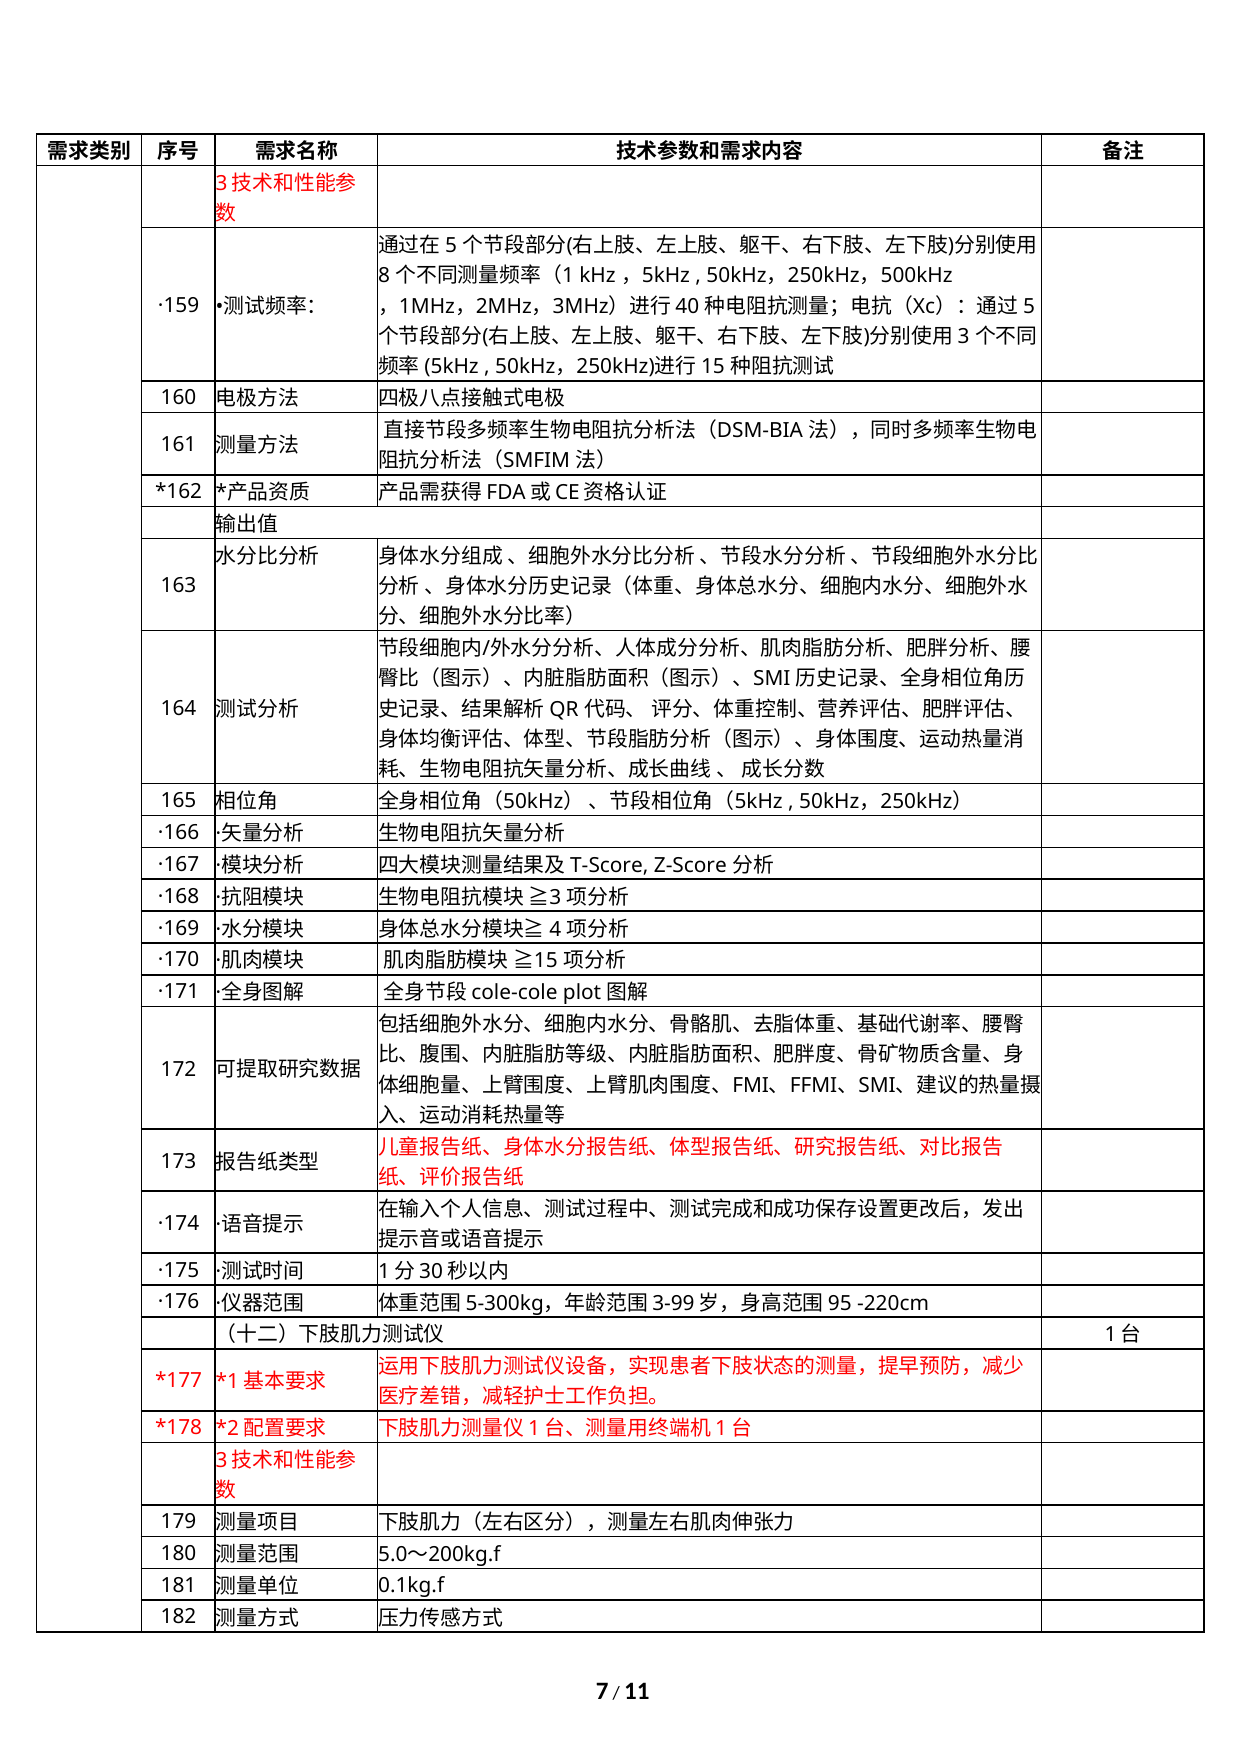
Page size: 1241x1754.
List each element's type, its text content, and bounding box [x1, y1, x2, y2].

table_cell [1042, 1601, 1203, 1631]
table_cell 可提取研究数据 [216, 1007, 377, 1128]
table_cell [1042, 1286, 1203, 1316]
table_cell ·语音提示 [216, 1192, 377, 1252]
table_cell 161 [142, 413, 214, 474]
table_cell 0.1kg.f [378, 1569, 1041, 1599]
table_cell *2配置要求 [216, 1412, 377, 1442]
table_cell 压力传感方式 [378, 1601, 1041, 1631]
table_cell [1042, 1007, 1203, 1128]
table_cell [1042, 912, 1203, 942]
table_cell 测量方法 [216, 413, 377, 474]
table_cell 测量范围 [216, 1537, 377, 1567]
table_cell 肌肉脂肪模块 ≧15 项分析 [378, 944, 1041, 974]
table_cell 3技术和性能参数 [216, 166, 377, 227]
table_cell [1042, 228, 1203, 380]
table_cell 身体水分组成 、细胞外水分比分析 、节段水分分析 、节段细胞外水分比分析 、身体水分历史记录（体重、身体总水分、细胞内水分、细胞外水分、细胞外水分比率） [378, 539, 1041, 630]
table_cell 164 [142, 631, 214, 783]
table_cell 通过在 5 个节段部分(右上肢、左上肢、躯干、右下肢、左下肢)分别使用 8 个不同测量频率（1 kHz ，5kHz , 50kHz，250kHz，500kHz ，1MHz，2MHz，3MHz）进行40 种电阻抗测量；电抗（Xc）：通过 5 个节段部分(右上肢、左上肢、躯干、右下肢、左下肢)分别使用 3 个不同频率 (5kHz , 50kHz，250kHz)进行 15 种阻抗测试 [378, 228, 1041, 380]
table_cell [1042, 1192, 1203, 1252]
table_cell 3技术和性能参数 [216, 1443, 377, 1504]
table_cell 四大模块测量结果及 T-Score, Z-Score 分析 [378, 848, 1041, 878]
table_cell [142, 1443, 214, 1504]
table_cell 165 [142, 784, 214, 814]
table_cell [378, 1443, 1041, 1504]
table_cell [1042, 382, 1203, 412]
table_cell [142, 1318, 214, 1348]
table_cell ·175 [142, 1254, 214, 1284]
table_cell 相位角 [216, 784, 377, 814]
table_cell [142, 166, 214, 227]
table_cell [1042, 1537, 1203, 1567]
table_cell ·矢量分析 [216, 816, 377, 846]
table_cell [1042, 1254, 1203, 1284]
table_cell [1042, 1130, 1203, 1190]
table_cell *178 [142, 1412, 214, 1442]
table_cell ·169 [142, 912, 214, 942]
table_header 备注 [1042, 135, 1203, 165]
table_header 序号 [142, 135, 214, 165]
table_cell •测试频率： [216, 228, 377, 380]
table_cell ·174 [142, 1192, 214, 1252]
table_cell *产品资质 [216, 476, 377, 506]
table_cell ·模块分析 [216, 848, 377, 878]
table_cell [1042, 848, 1203, 878]
table_header 需求类别 [37, 135, 141, 165]
table_cell [142, 507, 214, 538]
table_cell 下肢肌力（左右区分），测量左右肌肉伸张力 [378, 1506, 1041, 1536]
table_cell ·168 [142, 880, 214, 910]
table_cell [1042, 1506, 1203, 1536]
table_cell ·测试时间 [216, 1254, 377, 1284]
table_cell [1042, 166, 1203, 227]
table_cell ·抗阻模块 [216, 880, 377, 910]
table_cell 全身相位角（50kHz） 、节段相位角（5kHz , 50kHz，250kHz） [378, 784, 1041, 814]
table_cell ·170 [142, 944, 214, 974]
table_cell 节段细胞内/外水分分析、人体成分分析、肌肉脂肪分析、肥胖分析、腰臀比（图示）、内脏脂肪面积（图示）、SMI 历史记录、全身相位角历史记录、结果解析 QR 代码、 评分、体重控制、营养评估、肥胖评估、身体均衡评估、体型、节段脂肪分析（图示）、身体围度、运动热量消耗、生物电阻抗矢量分析、成长曲线 、 成长分数 [378, 631, 1041, 783]
table_cell [1042, 507, 1203, 538]
table_cell 172 [142, 1007, 214, 1128]
table_cell [1042, 1443, 1203, 1504]
table_cell ·159 [142, 228, 214, 380]
table_cell 160 [142, 382, 214, 412]
table_cell ·167 [142, 848, 214, 878]
table_cell ·171 [142, 976, 214, 1006]
table_cell 1分30秒以内 [378, 1254, 1041, 1284]
table_cell [1042, 944, 1203, 974]
table_cell [378, 166, 1041, 227]
table_cell [1042, 1569, 1203, 1599]
table_cell *1基本要求 [216, 1350, 377, 1410]
table_cell [1042, 880, 1203, 910]
table_cell 173 [142, 1130, 214, 1190]
table_cell [1042, 816, 1203, 846]
table_cell （十二）下肢肌力测试仪 [216, 1318, 1041, 1348]
table_cell [1042, 1350, 1203, 1410]
table_cell 生物电阻抗矢量分析 [378, 816, 1041, 846]
table_cell 测试分析 [216, 631, 377, 783]
table_cell 产品需获得FDA或CE资格认证 [378, 476, 1041, 506]
table_cell 在输入个人信息、测试过程中、测试完成和成功保存设置更改后，发出提示音或语音提示 [378, 1192, 1041, 1252]
table_cell 儿童报告纸、身体水分报告纸、体型报告纸、研究报告纸、对比报告纸、评价报告纸 [378, 1130, 1041, 1190]
table_cell 测量单位 [216, 1569, 377, 1599]
table_cell 运用下肢肌力测试仪设备，实现患者下肢状态的测量，提早预防，减少医疗差错，减轻护士工作负担。 [378, 1350, 1041, 1410]
table_cell 163 [142, 539, 214, 630]
table_cell 测量项目 [216, 1506, 377, 1536]
table_cell ·全身图解 [216, 976, 377, 1006]
table_cell 179 [142, 1506, 214, 1536]
table_cell *162 [142, 476, 214, 506]
table_cell [1042, 784, 1203, 814]
table_cell 电极方法 [216, 382, 377, 412]
table_cell 体重范围5-300kg，年龄范围3-99岁，身高范围95 -220cm [378, 1286, 1041, 1316]
table_cell 直接节段多频率生物电阻抗分析法（DSM-BIA 法），同时多频率生物电阻抗分析法（SMFIM 法） [378, 413, 1041, 474]
table_cell 181 [142, 1569, 214, 1599]
table_cell *177 [142, 1350, 214, 1410]
table_cell 下肢肌力测量仪1台、测量用终端机1台 [378, 1412, 1041, 1442]
table_cell [1042, 539, 1203, 630]
table_cell 四极八点接触式电极 [378, 382, 1041, 412]
table_cell [1042, 1412, 1203, 1442]
table_header 需求名称 [216, 135, 377, 165]
table_header 技术参数和需求内容 [378, 135, 1041, 165]
table_cell [1042, 413, 1203, 474]
table_cell 测量方式 [216, 1601, 377, 1631]
table_cell ·166 [142, 816, 214, 846]
table_cell 水分比分析 [216, 539, 377, 630]
table_cell 180 [142, 1537, 214, 1567]
table_cell 生物电阻抗模块 ≧3 项分析 [378, 880, 1041, 910]
table_cell 输出值 [216, 507, 1041, 538]
table_cell ·水分模块 [216, 912, 377, 942]
table_cell ·肌肉模块 [216, 944, 377, 974]
table_cell 1台 [1042, 1318, 1203, 1348]
table_cell 包括细胞外水分、细胞内水分、骨骼肌、去脂体重、基础代谢率、腰臀比、腹围、内脏脂肪等级、内脏脂肪面积、肥胖度、骨矿物质含量、身体细胞量、上臂围度、上臂肌肉围度、FMI、FFMI、SMI、建议的热量摄入、运动消耗热量等 [378, 1007, 1041, 1128]
table_cell [1042, 976, 1203, 1006]
table_cell 报告纸类型 [216, 1130, 377, 1190]
table_cell [1042, 631, 1203, 783]
table_cell 5.0～200kg.f [378, 1537, 1041, 1567]
table_cell 全身节段 cole-cole plot 图解 [378, 976, 1041, 1006]
table_cell ·仪器范围 [216, 1286, 377, 1316]
table_cell ·176 [142, 1286, 214, 1316]
table_cell 182 [142, 1601, 214, 1631]
table_cell [1042, 476, 1203, 506]
table_cell 身体总水分模块≧ 4 项分析 [378, 912, 1041, 942]
